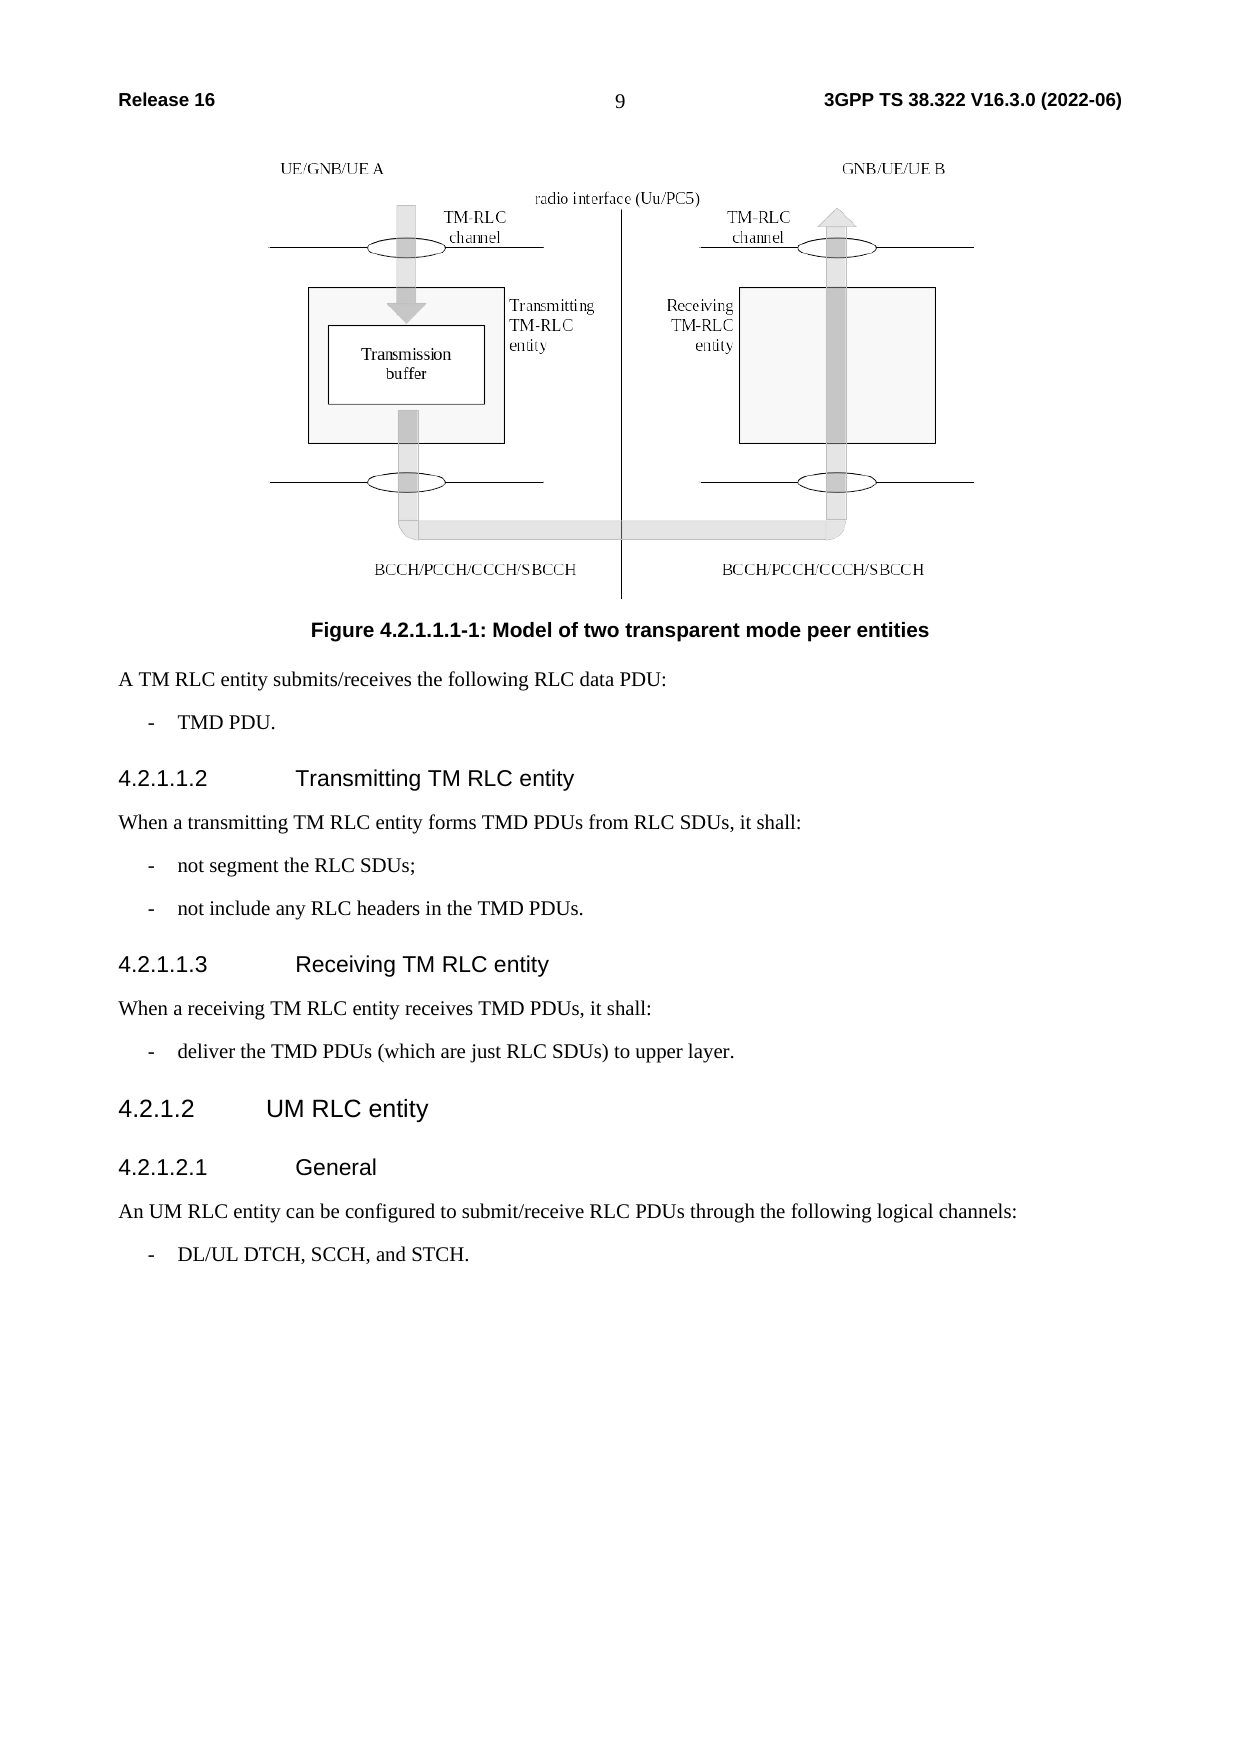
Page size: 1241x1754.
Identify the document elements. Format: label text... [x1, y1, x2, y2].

text - not segment the RLC SDUs; [148, 853, 1122, 877]
text - DL/UL DTCH, SCCH, and STCH. [148, 1242, 1122, 1266]
subtitle 4.2.1.2.1 General [118, 1154, 1122, 1181]
text A TM RLC entity submits/receives the following RLC data PDU: [118, 667, 1122, 691]
text An UM RLC entity can be configured to submit/receive RLC PDUs through the following logical channels: [118, 1199, 1122, 1223]
text When a transmitting TM RLC entity forms TMD PDUs from RLC SDUs, it shall: [118, 810, 1122, 834]
text Figure 4.2.1.1.1-1: Model of two transparent mode peer entities [118, 618, 1122, 642]
text - deliver the TMD PDUs (which are just RLC SDUs) to upper layer. [148, 1039, 1122, 1063]
text - not include any RLC headers in the TMD PDUs. [148, 896, 1122, 920]
subtitle 4.2.1.1.2 Transmitting TM RLC entity [118, 765, 1122, 791]
text - TMD PDU. [148, 709, 1122, 734]
text When a receiving TM RLC entity receives TMD PDUs, it shall: [118, 996, 1122, 1020]
subtitle 4.2.1.1.3 Receiving TM RLC entity [118, 951, 1122, 977]
subtitle 4.2.1.2 UM RLC entity [118, 1094, 1122, 1123]
